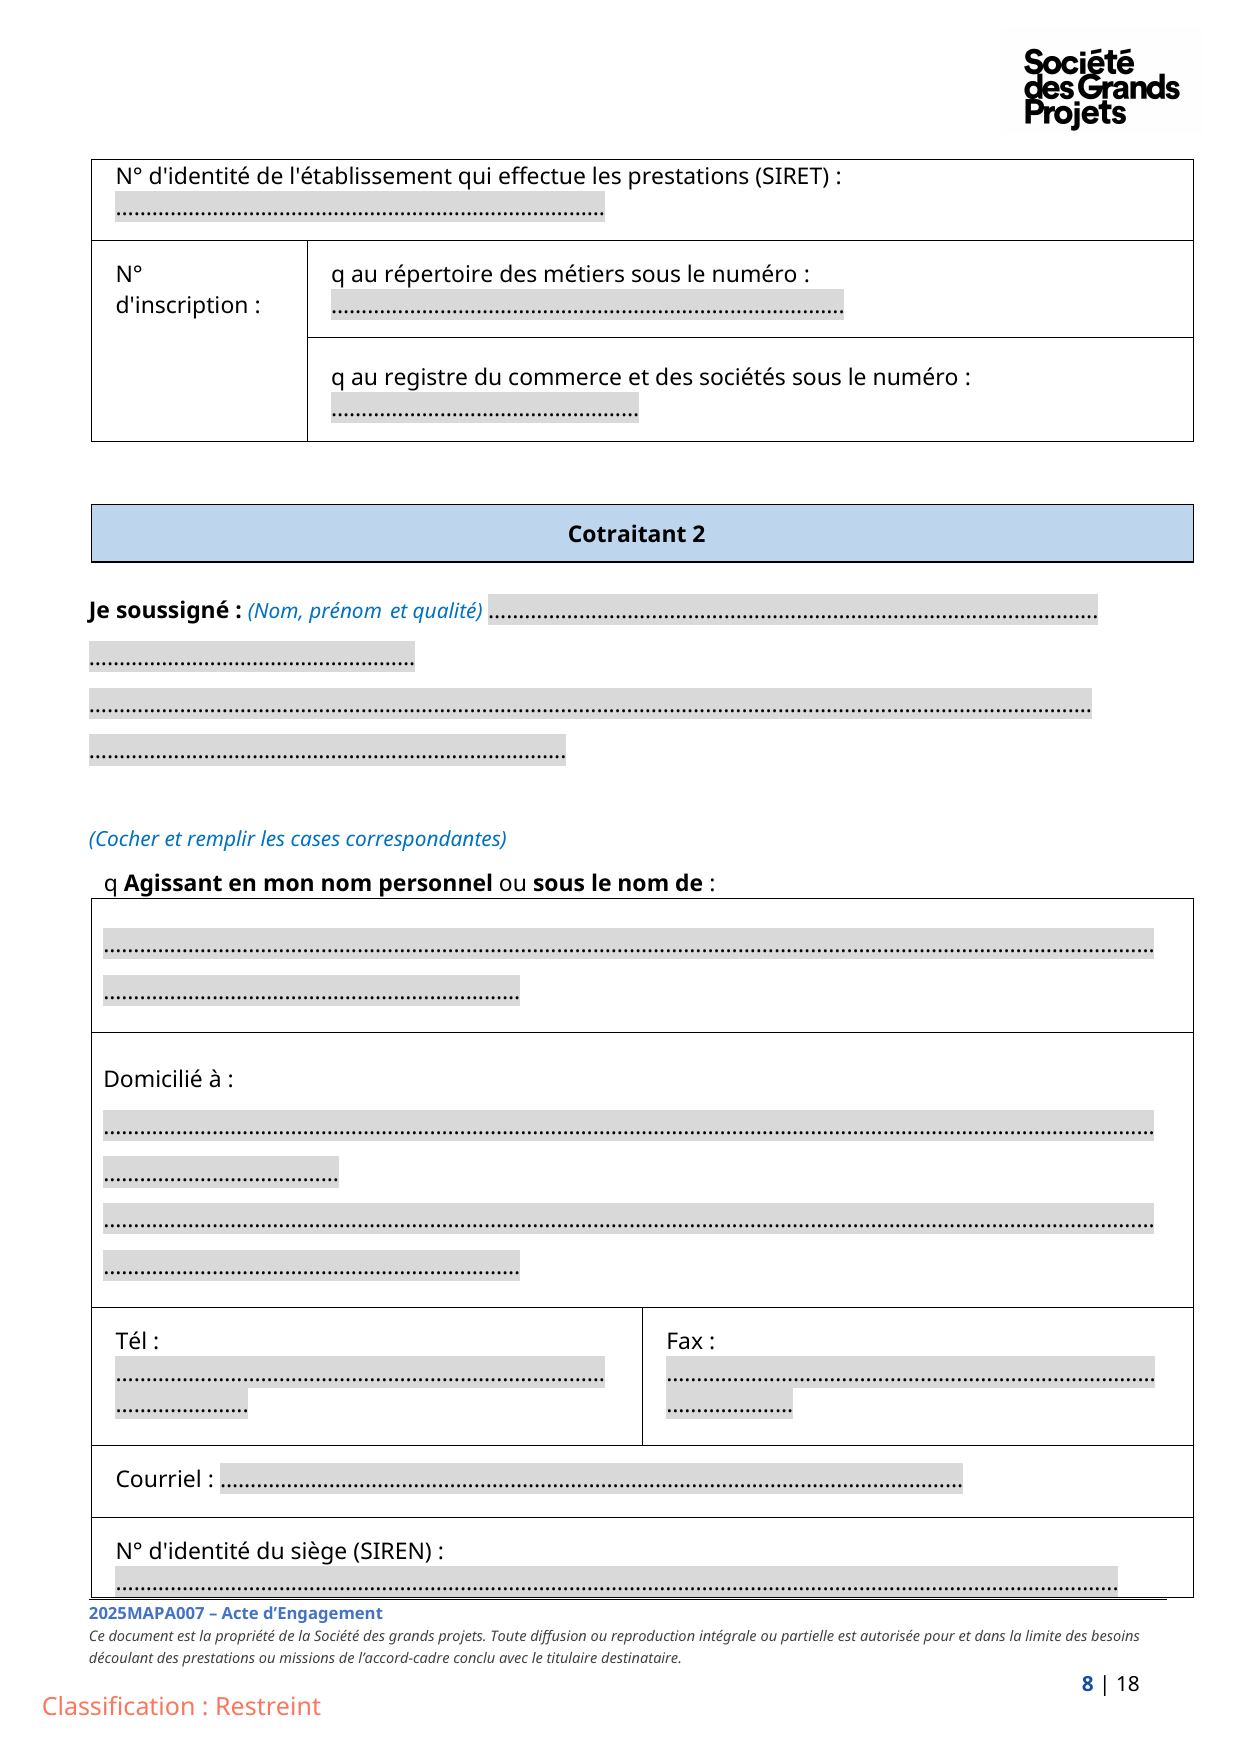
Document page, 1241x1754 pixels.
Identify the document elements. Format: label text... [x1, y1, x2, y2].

table_header Cotraitant 2 [92, 505, 1193, 561]
text (Cocher et remplir les cases correspondantes) [89, 824, 1155, 852]
text Je soussigné : (Nom, prénom et qualité) …………………………………………………………………………….………….……………………………………………… [89, 594, 1155, 672]
table_cell q au répertoire des métiers sous le numéro : …………………………………………………………………………. [308, 241, 1193, 337]
table_cell Tél : …………………………………………………………………………………………. [92, 1308, 642, 1444]
table_cell Domicilié à : …………………………………………………………………………………………………………………………………………………………………………………………… ……………………………………………………………………………………………………………………………………………………………………………………………………………………… [92, 1033, 1193, 1307]
text q Agissant en mon nom personnel ou sous le nom de : [103, 866, 1155, 898]
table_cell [92, 1518, 1193, 1597]
text ………………………………………………………………………………………………………………………………………………….……………………………………………………………………. [89, 687, 1155, 766]
table_cell N° d'inscription : [92, 241, 307, 441]
picture [1001, 27, 1204, 134]
table_cell Courriel : …………………………………………………………………………………………………………… [92, 1446, 1193, 1517]
table_header ……………………………………………………………………………………………………………………………………………………………………………………………………………………… [92, 899, 1193, 1032]
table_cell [92, 160, 1193, 239]
table_cell q au registre du commerce et des sociétés sous le numéro : …………………………………………… [308, 338, 1193, 441]
table_cell Fax : ………………………………………………………………………………………… [643, 1308, 1193, 1444]
